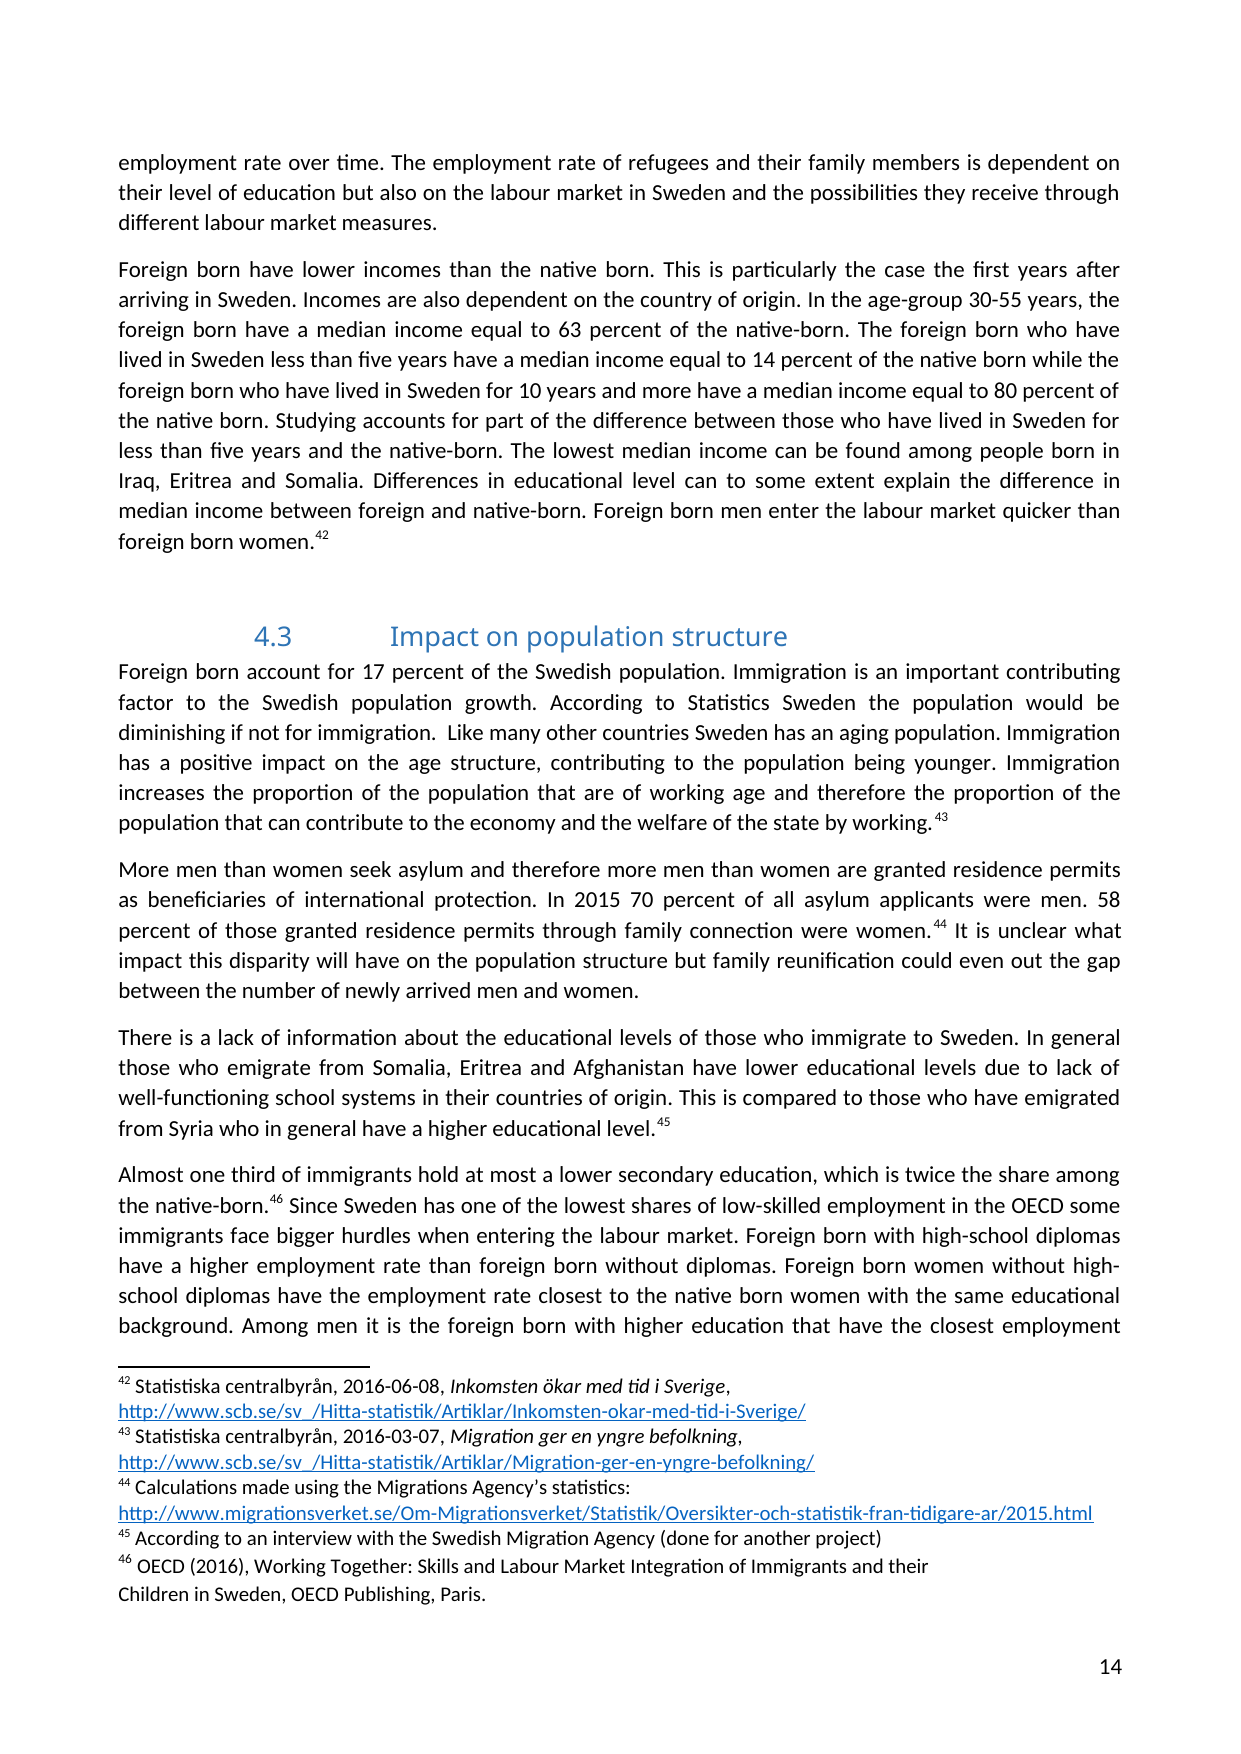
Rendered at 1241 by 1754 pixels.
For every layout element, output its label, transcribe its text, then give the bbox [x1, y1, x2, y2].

text Foreign born have lower incomes than the native born. This is particularly the case the first years after arriving in Sweden. Incomes are also dependent on the country of origin. In the age-group 30-55 years, the foreign born have a median income equal to 63 percent of the native-born. The foreign born who have lived in Sweden less than five years have a median income equal to 14 percent of the native born while the foreign born who have lived in Sweden for 10 years and more have a median income equal to 80 percent of the native born. Studying accounts for part of the difference between those who have lived in Sweden for less than five years and the native-born. The lowest median income can be found among people born in Iraq, Eritrea and Somalia. Differences in educational level can to some extent explain the difference in median income between foreign and native-born. Foreign born men enter the labour market quicker than foreign born women. [118, 255, 1122, 555]
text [118, 148, 1122, 236]
text Foreign born account for 17 percent of the Swedish population. Immigration is an important contributing factor to the Swedish population growth. According to Statistics Sweden the population would be diminishing if not for immigration. Like many other countries Sweden has an aging population. Immigration has a positive impact on the age structure, contributing to the population being younger. Immigration increases the proportion of the population that are of working age and therefore the proportion of the population that can contribute to the economy and the welfare of the state by working. [118, 657, 1122, 836]
text There is a lack of information about the educational levels of those who immigrate to Sweden. In general those who emigrate from Somalia, Eritrea and Afghanistan have lower educational levels due to lack of well-functioning school systems in their countries of origin. This is compared to those who have emigrated from Syria who in general have a higher educational level. [118, 1023, 1122, 1142]
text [118, 1161, 1122, 1339]
subtitle 4.3 Impact on population structure [254, 618, 1122, 654]
text More men than women seek asylum and therefore more men than women are granted residence permits as beneficiaries of international protection. In 2015 70 percent of all asylum applicants were men. 58 percent of those granted residence permits through family connection were women. It is unclear what impact this disparity will have on the population structure but family reunification could even out the gap between the number of newly arrived men and women. [118, 855, 1122, 1004]
